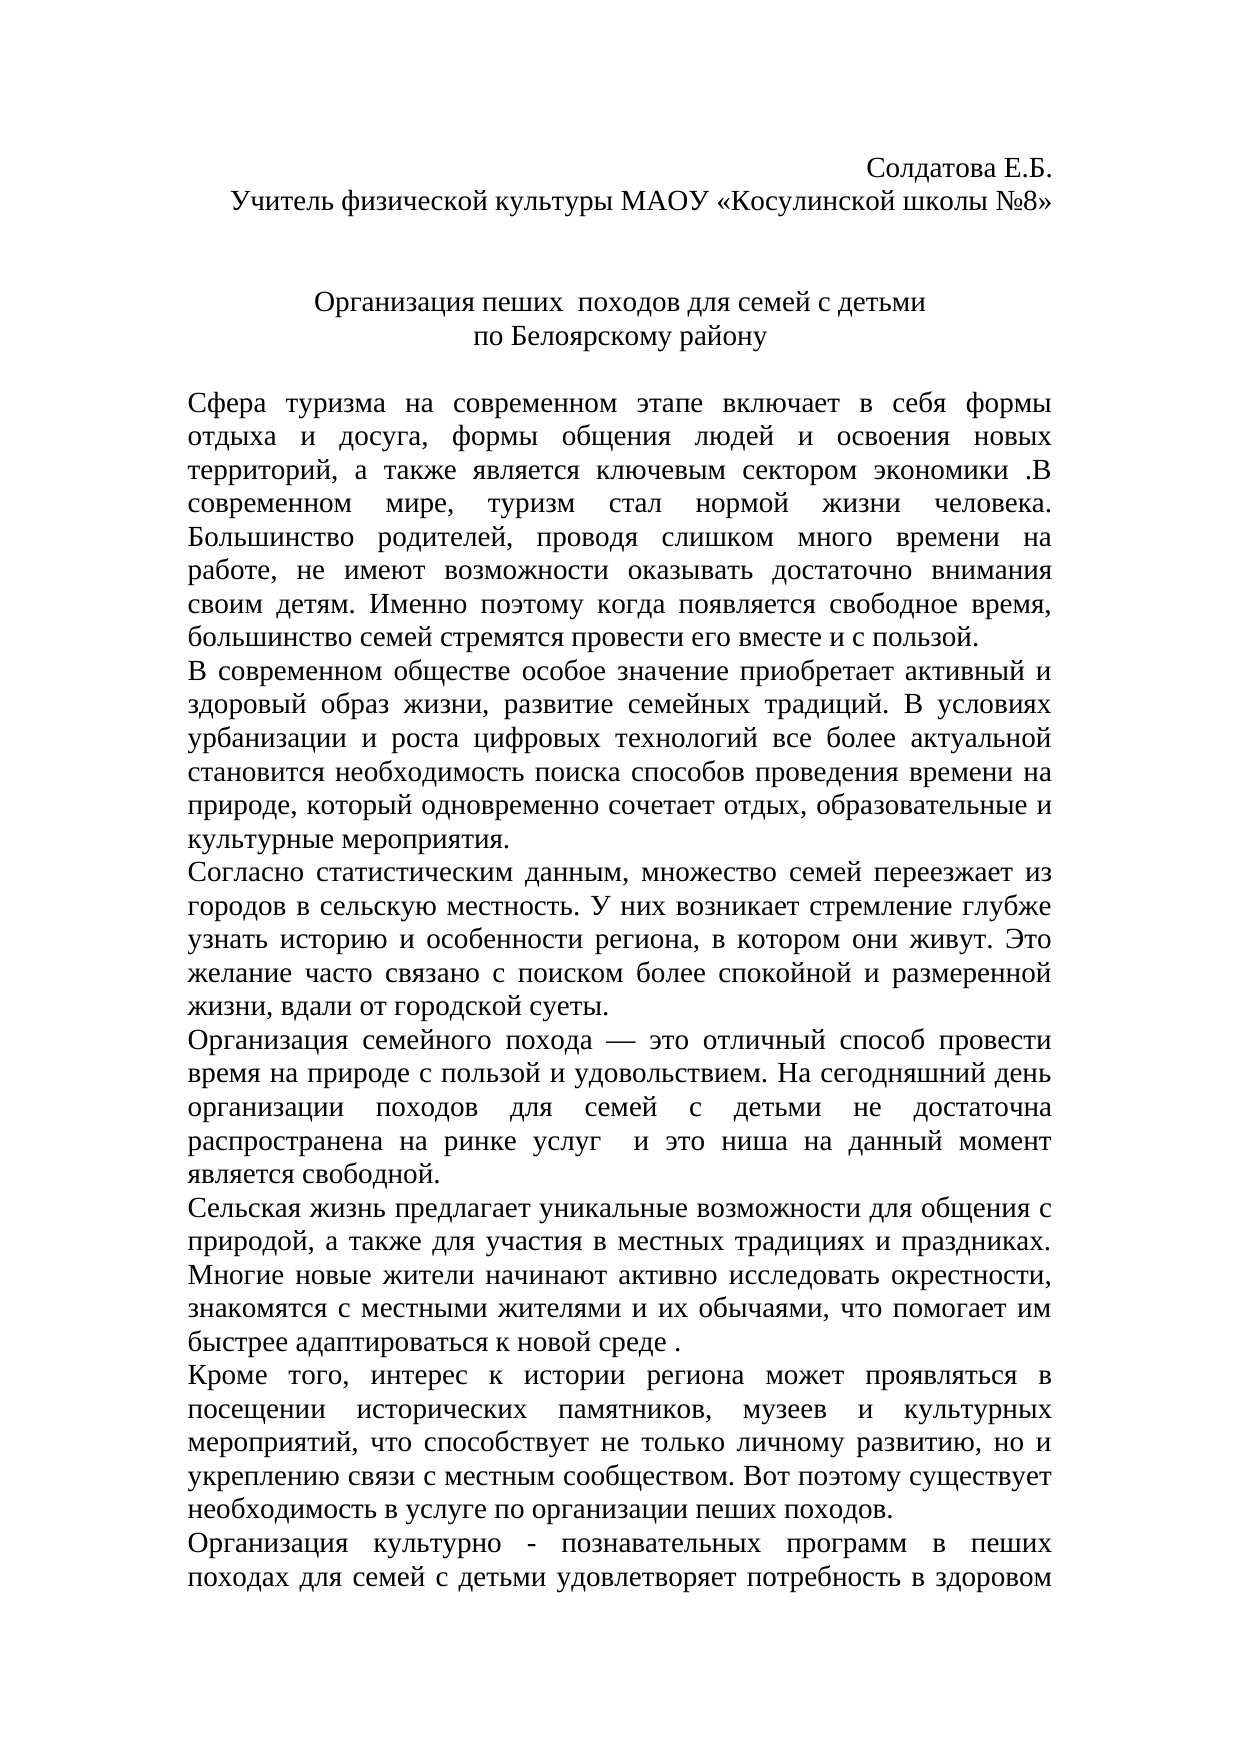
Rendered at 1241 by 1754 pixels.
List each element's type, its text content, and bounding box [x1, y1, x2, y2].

text Сельская жизнь предлагает уникальные возможности для общения с природой, а также для участия в местных традициях и праздниках. Многие новые жители начинают активно исследовать окрестности, знакомятся с местными жителями и их обычаями, что помогает им быстрее адаптироваться к новой среде . [187, 1190, 1053, 1357]
text В современном обществе особое значение приобретает активный и здоровый образ жизни, развитие семейных традиций. В условиях урбанизации и роста цифровых технологий все более актуальной становится необходимость поиска способов проведения времени на природе, который одновременно сочетает отдых, образовательные и культурные мероприятия. [187, 653, 1053, 854]
text Кроме того, интерес к истории региона может проявляться в посещении исторических памятников, музеев и культурных мероприятий, что способствует не только личному развитию, но и укреплению связи с местным сообществом. Вот поэтому существует необходимость в услуге по организации пеших походов. [187, 1357, 1053, 1525]
text Сфера туризма на современном этапе включает в себя формы отдыха и досуга, формы общения людей и освоения новых территорий, а также является ключевым сектором экономики .В современном мире, туризм стал нормой жизни человека. Большинство родителей, проводя слишком много времени на работе, не имеют возможности оказывать достаточно внимания своим детям. Именно поэтому когда появляется свободное время, большинство семей стремятся провести его вместе и с пользой. [187, 385, 1053, 653]
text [187, 1525, 1053, 1592]
text Организация семейного похода — это отличный способ провести время на природе с пользой и удовольствием. На сегодняшний день организации походов для семей с детьми не достаточна распространена на ринке услуг и это ниша на данный момент является свободной. [187, 1022, 1053, 1190]
text Организация пеших походов для семей с детьми [187, 284, 1053, 318]
text Солдатова Е.Б. [187, 150, 1053, 183]
text Учитель физической культуры МАОУ «Косулинской школы №8» [187, 183, 1053, 217]
text Согласно статистическим данным, множество семей переезжает из городов в сельскую местность. У них возникает стремление глубже узнать историю и особенности региона, в котором они живут. Это желание часто связано с поиском более спокойной и размеренной жизни, вдали от городской суеты. [187, 854, 1053, 1022]
text по Белоярскому району [187, 318, 1053, 351]
